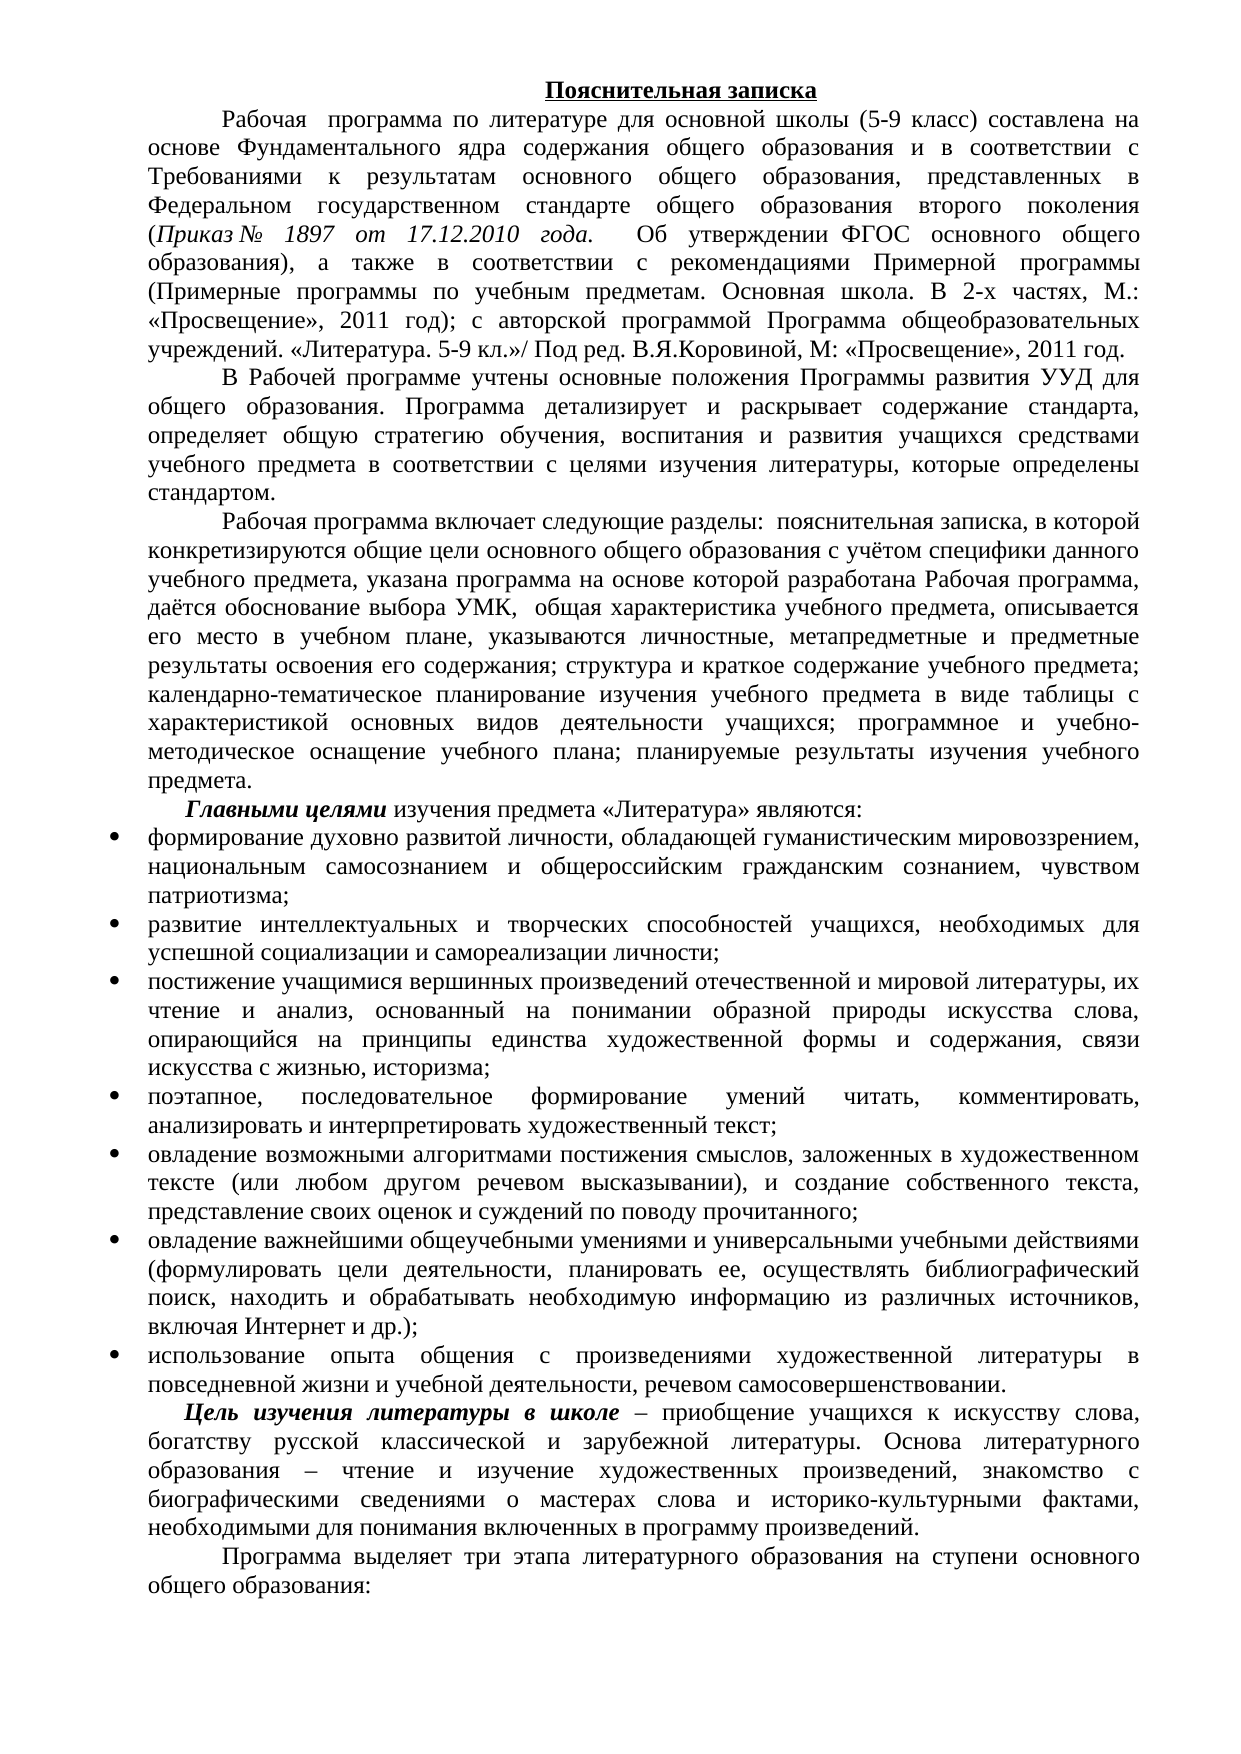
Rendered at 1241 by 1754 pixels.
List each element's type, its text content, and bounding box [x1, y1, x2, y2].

list использование опыта общения с произведениями художественной литературы в повседневной жизни и учебной деятельности, речевом самосовершенствовании. [110, 1340, 1140, 1397]
text Программа выделяет три этапа литературного образования на ступени основного общего образования: [148, 1541, 1140, 1599]
list поэтапное, последовательное формирование умений читать, комментировать, анализировать и интерпретировать художественный текст; [110, 1081, 1140, 1139]
list развитие интеллектуальных и творческих способностей учащихся, необходимых для успешной социализации и самореализации личности; [110, 909, 1140, 966]
text Главными целями изучения предмета «Литература» являются: [148, 794, 1140, 822]
list формирование духовно развитой личности, обладающей гуманистическим мировоззрением, национальным самосознанием и общероссийским гражданским сознанием, чувством патриотизма; [110, 822, 1140, 909]
text Пояснительная записка [148, 75, 1140, 104]
text В Рабочей программе учтены основные положения Программы развития УУД для общего образования. Программа детализирует и раскрывает содержание стандарта, определяет общую стратегию обучения, воспитания и развития учащихся средствами учебного предмета в соответствии с целями изучения литературы, которые определены стандартом. [148, 362, 1140, 506]
text Рабочая программа по литературе для основной школы (5-9 класс) составлена на основе Фундаментального ядра содержания общего образования и в соответствии с Требованиями к результатам основного общего образования, представленных в Федеральном государственном стандарте общего образования второго поколения (Приказ № 1897 от 17.12.2010 года. Об утверждении ФГОС основного общего образования), а также в соответствии с рекомендациями Примерной программы (Примерные программы по учебным предметам. Основная школа. В 2-х частях, М.: «Просвещение», 2011 год); с авторской программой Программа общеобразовательных учреждений. «Литература. 5-9 кл.»/ Под ред. В.Я.Коровиной, М: «Просвещение», 2011 год. [148, 104, 1140, 362]
text Цель изучения литературы в школе – приобщение учащихся к искусству слова, богатству русской классической и зарубежной литературы. Основа литературного образования – чтение и изучение художественных произведений, знакомство с биографическими сведениями о мастерах слова и историко-культурными фактами, необходимыми для понимания включенных в программу произведений. [148, 1397, 1140, 1541]
list постижение учащимися вершинных произведений отечественной и мировой литературы, их чтение и анализ, основанный на понимании образной природы искусства слова, опирающийся на принципы единства художественной формы и содержания, связи искусства с жизнью, историзма; [110, 966, 1140, 1081]
list овладение возможными алгоритмами постижения смыслов, заложенных в художественном тексте (или любом другом речевом высказывании), и создание собственного текста, представление своих оценок и суждений по поводу прочитанного; [110, 1139, 1140, 1225]
list овладение важнейшими общеучебными умениями и универсальными учебными действиями (формулировать цели деятельности, планировать ее, осуществлять библиографический поиск, находить и обрабатывать необходимую информацию из различных источников, включая Интернет и др.); [110, 1225, 1140, 1340]
text Рабочая программа включает следующие разделы: пояснительная записка, в которой конкретизируются общие цели основного общего образования с учётом специфики данного учебного предмета, указана программа на основе которой разработана Рабочая программа, даётся обоснование выбора УМК, общая характеристика учебного предмета, описывается его место в учебном плане, указываются личностные, метапредметные и предметные результаты освоения его содержания; структура и краткое содержание учебного предмета; календарно-тематическое планирование изучения учебного предмета в виде таблицы с характеристикой основных видов деятельности учащихся; программное и учебно-методическое оснащение учебного плана; планируемые результаты изучения учебного предмета. [148, 506, 1140, 794]
